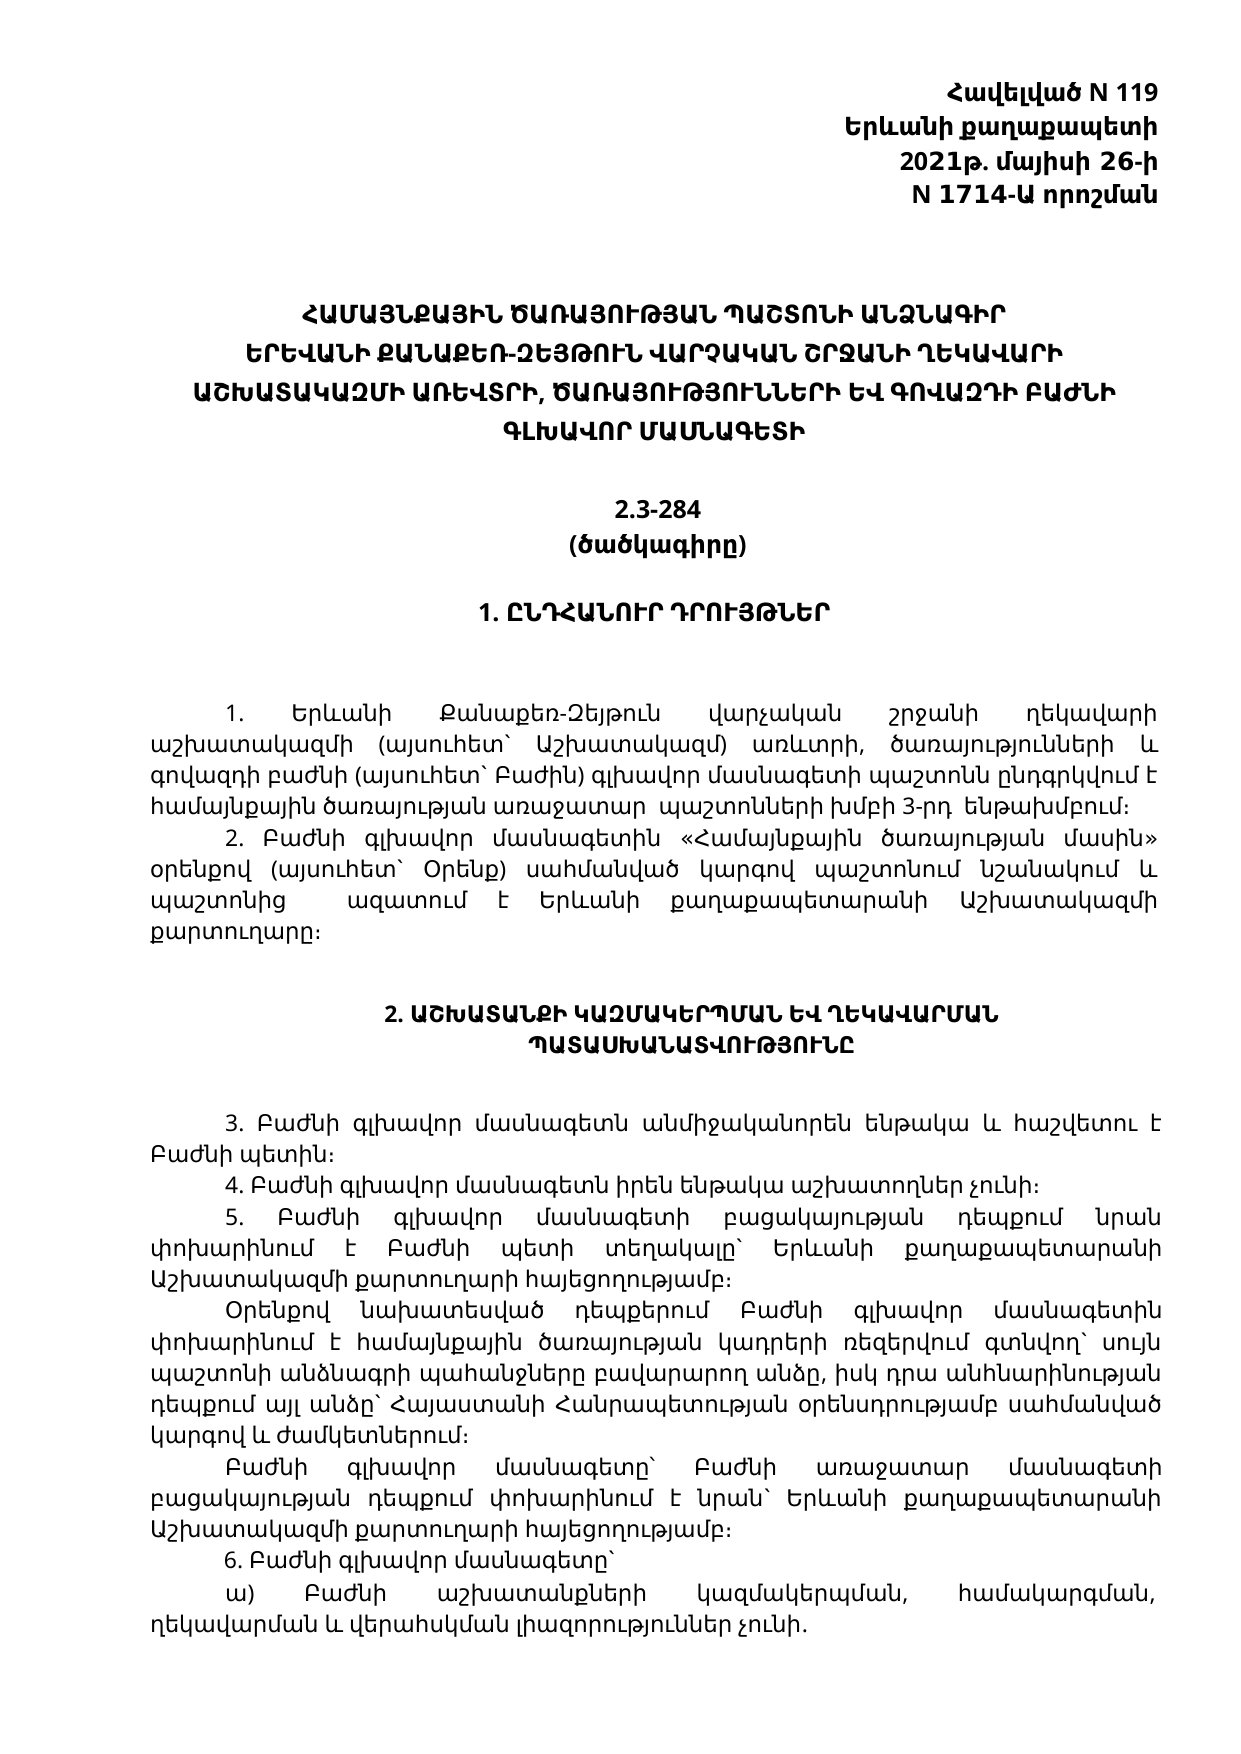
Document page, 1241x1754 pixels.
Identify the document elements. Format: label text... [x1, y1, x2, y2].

text ՀԱՄԱՅՆՔԱՅԻՆ ԾԱՌԱՅՈՒԹՅԱՆ ՊԱՇՏՈՆԻ ԱՆՁՆԱԳԻՐ [150, 296, 1158, 330]
text Երևանի քաղաքապետի [592, 109, 1158, 143]
text 2. Բաժնի գլխավոր մասնագետին «Համայնքային ծառայության մասին» օրենքով (այսուհետ` Օրենք) սահմանված կարգով պաշտոնում նշանակում և պաշտոնից ազատում է Երևանի քաղաքապետարանի Աշխատակազմի քարտուղարը։ [150, 821, 1158, 946]
text 6. Բաժնի գլխավոր մասնագետը` [150, 1544, 1163, 1576]
subtitle ԵՐԵՎԱՆԻ ՔԱՆԱՔԵՌ-ԶԵՅԹՈՒՆ ՎԱՐՉԱԿԱՆ ՇՐՋԱՆԻ ՂԵԿԱՎԱՐԻ ԱՇԽԱՏԱԿԱԶՄԻ ԱՌԵՎՏՐԻ, ԾԱՌԱՅՈՒԹՅՈՒՆՆԵՐԻ ԵՎ ԳՈՎԱԶԴԻ ԲԱԺՆԻ ԳԼԽԱՎՈՐ ՄԱՍՆԱԳԵՏԻ [150, 336, 1158, 448]
text 1. ԸՆԴՀԱՆՈՒՐ ԴՐՈՒՅԹՆԵՐ [150, 594, 1158, 628]
text 1. Երևանի Քանաքեռ-Զեյթուն վարչական շրջանի ղեկավարի աշխատակազմի (այսուհետ` Աշխատակազմ) առևտրի, ծառայությունների և գովազդի բաժնի (այսուհետ` Բաժին) գլխավոր մասնագետի պաշտոնն ընդգրկվում է համայնքային ծառայության առաջատար պաշտոնների խմբի 3-րդ ենթախմբում։ [150, 696, 1158, 821]
text Օրենքով նախատեսված դեպքերում Բաժնի գլխավոր մասնագետին փոխարինում է համայնքային ծառայության կադրերի ռեզերվում գտնվող` սույն պաշտոնի անձնագրի պահանջները բավարարող անձը, իսկ դրա անհնարինության դեպքում այլ անձը` Հայաստանի Հանրապետության օրենսդրությամբ սահմանված կարգով և ժամկետներում։ [150, 1294, 1163, 1451]
text ՊԱՏԱՍԽԱՆԱՏՎՈՒԹՅՈՒՆԸ [150, 1029, 1158, 1060]
text 3. Բաժնի գլխավոր մասնագետն անմիջականորեն ենթակա և հաշվետու է Բաժնի պետին։ [150, 1107, 1163, 1169]
text 2.3-284 [150, 492, 1165, 526]
text N 1714-Ա որոշման [592, 177, 1158, 211]
text (ծածկագիրը) [150, 526, 1165, 560]
text 4. Բաժնի գլխավոր մասնագետն իրեն ենթակա աշխատողներ չունի։ [150, 1169, 1163, 1201]
text Բաժնի գլխավոր մասնագետը՝ Բաժնի առաջատար մասնագետի բացակայության դեպքում փոխարինում է նրան` Երևանի քաղաքապետարանի Աշխատակազմի քարտուղարի հայեցողությամբ։ [150, 1451, 1163, 1544]
text 2. ԱՇԽԱՏԱՆՔԻ ԿԱԶՄԱԿԵՐՊՄԱՆ ԵՎ ՂԵԿԱՎԱՐՄԱՆ [150, 997, 1158, 1029]
text Հավելված N 119 [592, 75, 1158, 109]
text 5. Բաժնի գլխավոր մասնագետի բացակայության դեպքում նրան փոխարինում է Բաժնի պետի տեղակալը` Երևանի քաղաքապետարանի Աշխատակազմի քարտուղարի հայեցողությամբ։ [150, 1201, 1163, 1294]
text 2021թ. մայիսի 26-ի [592, 143, 1158, 177]
text ա) Բաժնի աշխատանքների կազմակերպման, համակարգման, ղեկավարման և վերահսկման լիազորություններ չունի. [150, 1577, 1156, 1639]
